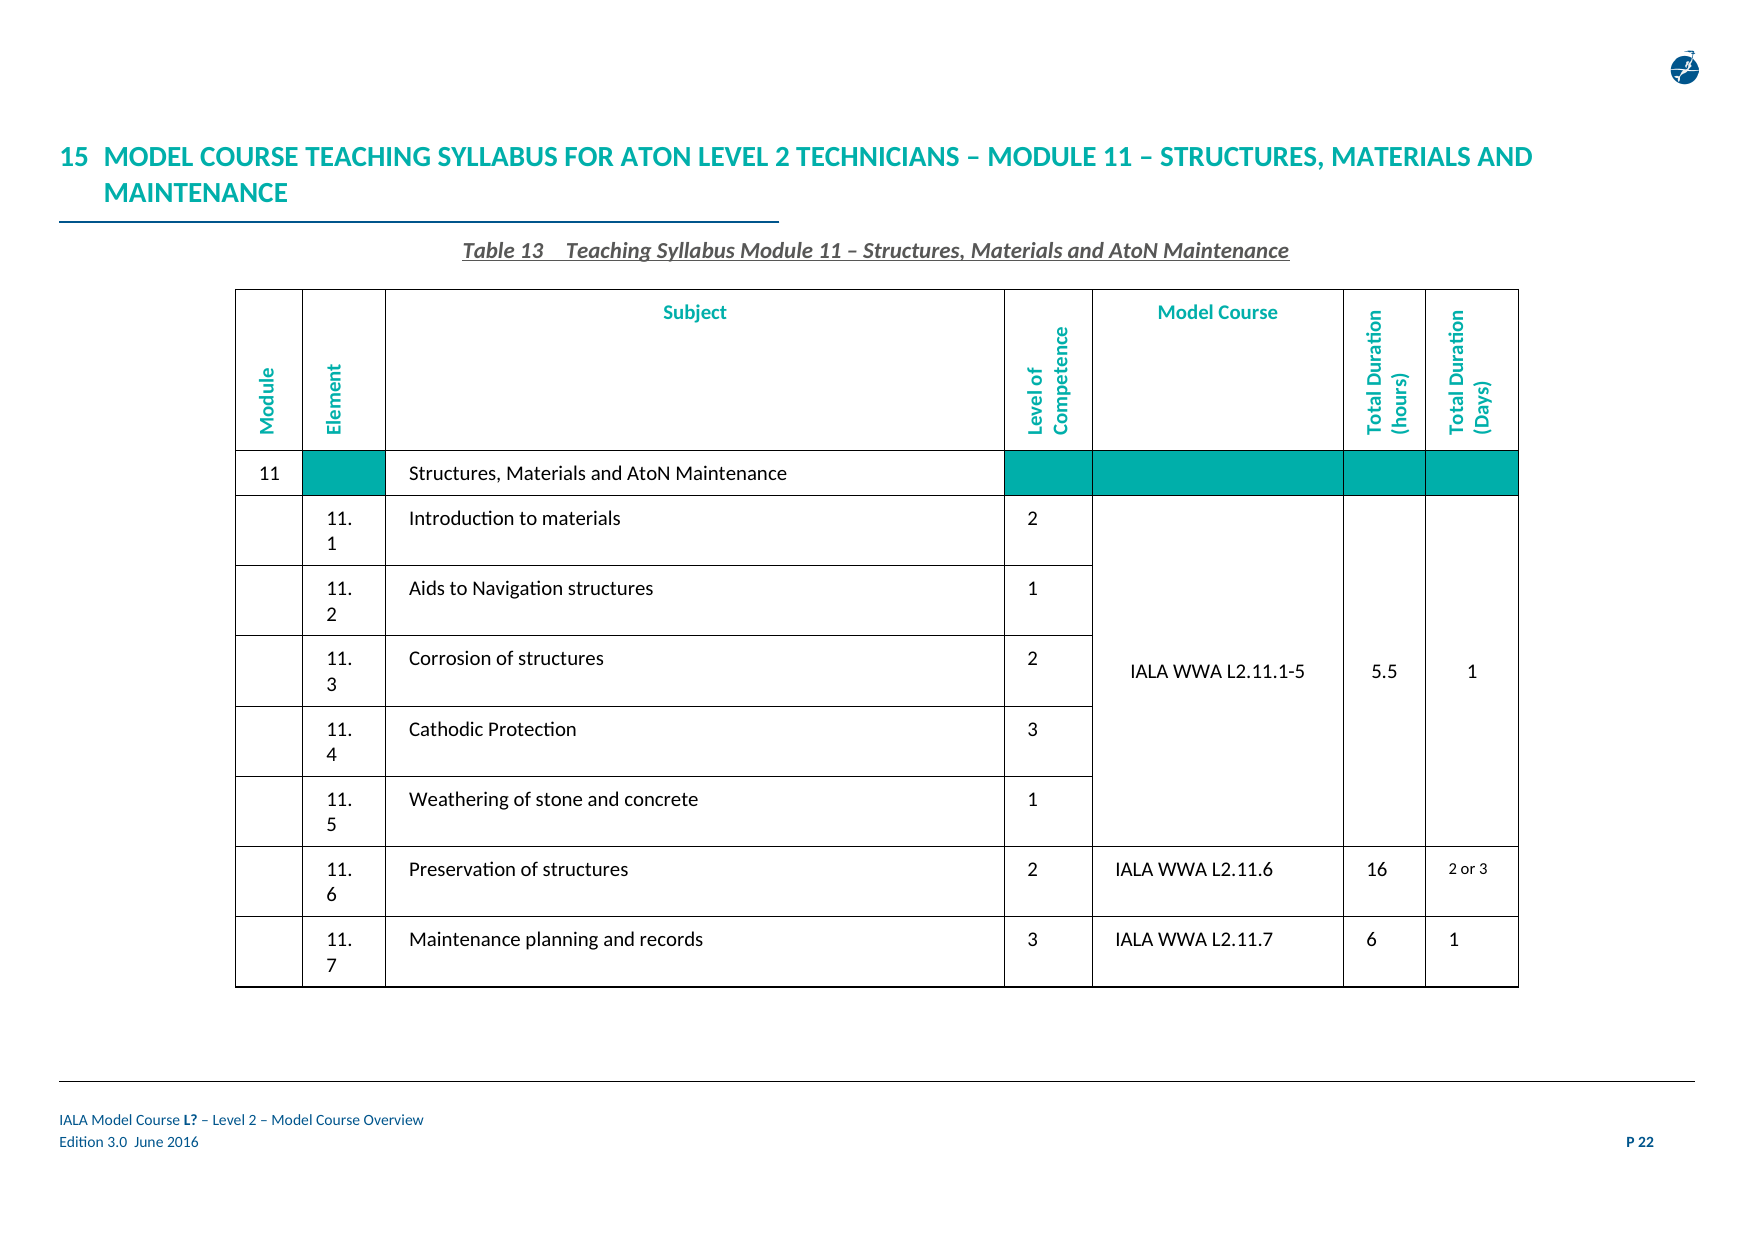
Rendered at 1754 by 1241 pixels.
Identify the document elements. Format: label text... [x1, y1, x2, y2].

table_cell Structures, Materials and AtoN Maintenance [386, 451, 1004, 495]
table_cell [1093, 451, 1343, 495]
table_cell [236, 847, 302, 916]
table_header Model Course [1093, 290, 1343, 450]
table_cell [303, 451, 385, 495]
table_cell IALA WWA L2.11.1-5 [1093, 496, 1343, 846]
table_cell 16 [1344, 847, 1425, 916]
table_cell [236, 636, 302, 706]
table_cell Cathodic Protection [386, 707, 1004, 776]
table_cell 11.1 [303, 496, 385, 565]
table_header Subject [386, 290, 1004, 450]
table_header Module [236, 290, 302, 450]
table_cell 2 [1005, 496, 1092, 565]
table_cell [236, 917, 302, 986]
table_header Total Duration (Days) [1426, 290, 1518, 450]
table_cell Maintenance planning and records [386, 917, 1004, 986]
table_cell 11.3 [303, 636, 385, 706]
table_cell 3 [1005, 917, 1092, 986]
table_cell 2 or 3 [1426, 847, 1518, 916]
table_cell 3 [1005, 707, 1092, 776]
table_cell Corrosion of structures [386, 636, 1004, 706]
table_cell [236, 777, 302, 846]
text Teaching Syllabus Module 11 – Structures, Materials and AtoN Maintenance [59, 236, 1695, 264]
table_cell [236, 496, 302, 565]
table_header Level of Competence [1005, 290, 1092, 450]
table_cell Introduction to materials [386, 496, 1004, 565]
table_cell [236, 566, 302, 635]
table_cell 11.2 [303, 566, 385, 635]
table_cell IALA WWA L2.11.7 [1093, 917, 1343, 986]
table_cell 5.5 [1344, 496, 1425, 846]
table_cell Weathering of stone and concrete [386, 777, 1004, 846]
table_cell [1005, 451, 1092, 495]
table_cell 2 [1005, 847, 1092, 916]
table_cell Preservation of structures [386, 847, 1004, 916]
table_cell 1 [1426, 496, 1518, 846]
table_cell 6 [1344, 917, 1425, 986]
table_cell IALA WWA L2.11.6 [1093, 847, 1343, 916]
table_cell [236, 707, 302, 776]
table_cell 11.4 [303, 707, 385, 776]
picture [1639, 0, 1754, 119]
table_cell 11.5 [303, 777, 385, 846]
table_cell [1426, 451, 1518, 495]
table_cell 1 [1426, 917, 1518, 986]
table_cell 1 [1005, 566, 1092, 635]
table_cell 11.7 [303, 917, 385, 986]
table_cell 1 [1005, 777, 1092, 846]
table_header Element [303, 290, 385, 450]
table_cell [1344, 451, 1425, 495]
table_cell 11 [236, 451, 302, 495]
table_cell 2 [1005, 636, 1092, 706]
table_cell Aids to Navigation structures [386, 566, 1004, 635]
subtitle MODEL COURSE TEACHING SYLLABUS FOR AtoN LEVEL 2 TECHNICIANS – MODULE 11 – Structures, Materials and Maintenance [59, 138, 1695, 210]
table_header Total Duration (hours) [1344, 290, 1425, 450]
table_cell 11.6 [303, 847, 385, 916]
